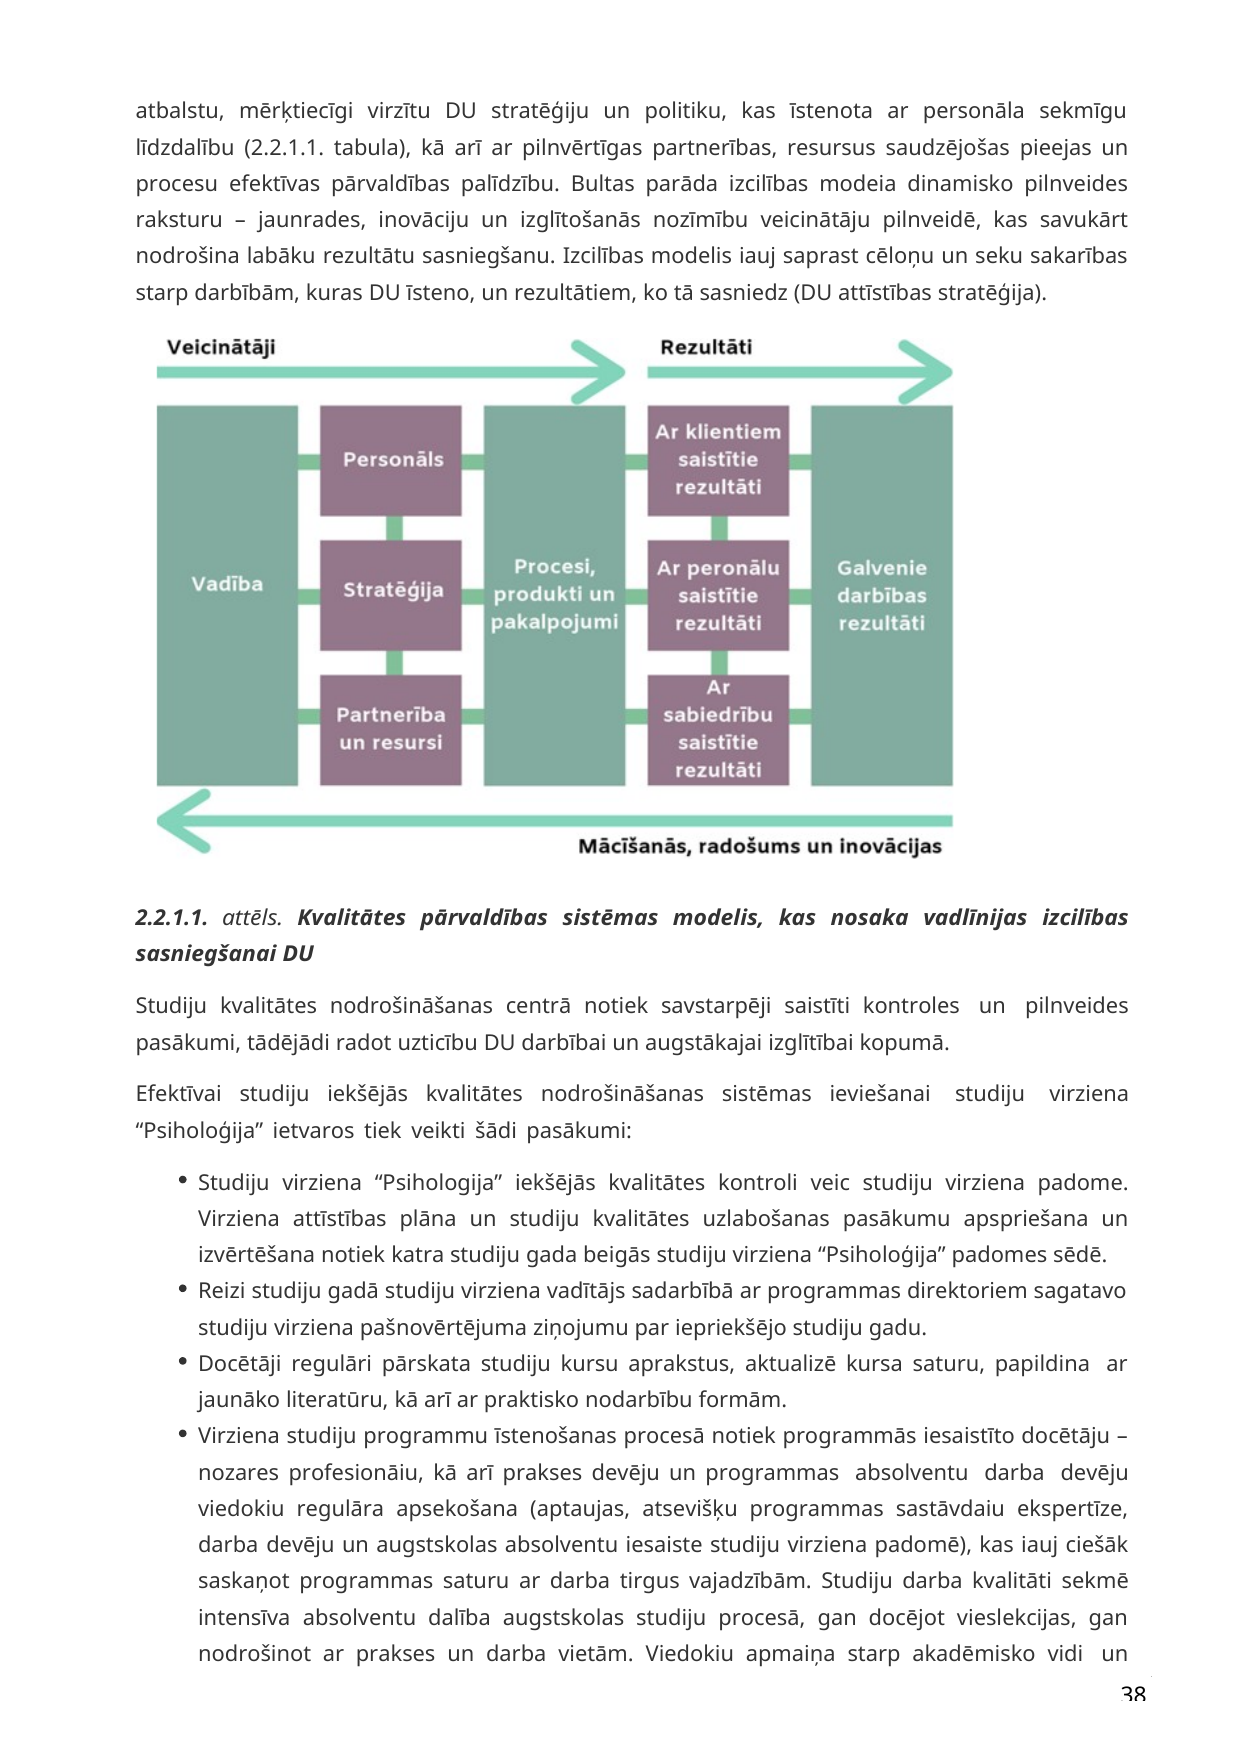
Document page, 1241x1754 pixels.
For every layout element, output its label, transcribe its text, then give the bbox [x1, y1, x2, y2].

text Reizi studiju gadā studiju virziena vadītājs sadarbībā ar programmas direktoriem sagatavo studiju virziena pašnovērtējuma ziņojumu par iepriekšējo studiju gadu. [198, 1275, 1128, 1341]
list attēls. Kvalitātes pārvaldības sistēmas modelis, kas nosaka vadlīnijas izcilības sasniegšanai DU [135, 902, 1129, 968]
text Studiju virziena “Psihologija” iekšējās kvalitātes kontroli veic studiju virziena padome. Virziena attīstības plāna un studiju kvalitātes uzlabošanas pasākumu apspriešana un izvērtēšana notiek katra studiju gada beigās studiju virziena “Psiholoģija” padomes sēdē. [198, 1166, 1129, 1269]
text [198, 1420, 1129, 1668]
picture [156, 338, 954, 859]
text Studiju kvalitātes nodrošināšanas centrā notiek savstarpēji saistīti kontroles un pilnveides pasākumi, tādējādi radot uzticību DU darbībai un augstākajai izglītībai kopumā. [135, 990, 1129, 1056]
text Efektīvai studiju iekšējās kvalitātes nodrošināšanas sistēmas ieviešanai studiju virziena “Psiholoģija” ietvaros tiek veikti šādi pasākumi: [135, 1078, 1129, 1144]
text Docētāji regulāri pārskata studiju kursu aprakstus, aktualizē kursa saturu, papildina ar jaunāko literatūru, kā arī ar praktisko nodarbību formām. [198, 1348, 1128, 1414]
text atbalstu, mērķtiecīgi virzītu DU stratēģiju un politiku, kas īstenota ar personāla sekmīgu līdzdalību (2.2.1.1. tabula), kā arī ar pilnvērtīgas partnerības, resursus saudzējošas pieejas un procesu efektīvas pārvaldības palīdzību. Bultas parāda izcilības modeia dinamisko pilnveides raksturu – jaunrades, inovāciju un izglītošanās nozīmību veicinātāju pilnveidē, kas savukārt nodrošina labāku rezultātu sasniegšanu. Izcilības modelis iauj saprast cēloņu un seku sakarības starp darbībām, kuras DU īsteno, un rezultātiem, ko tā sasniedz (DU attīstības stratēģija). [135, 95, 1129, 306]
